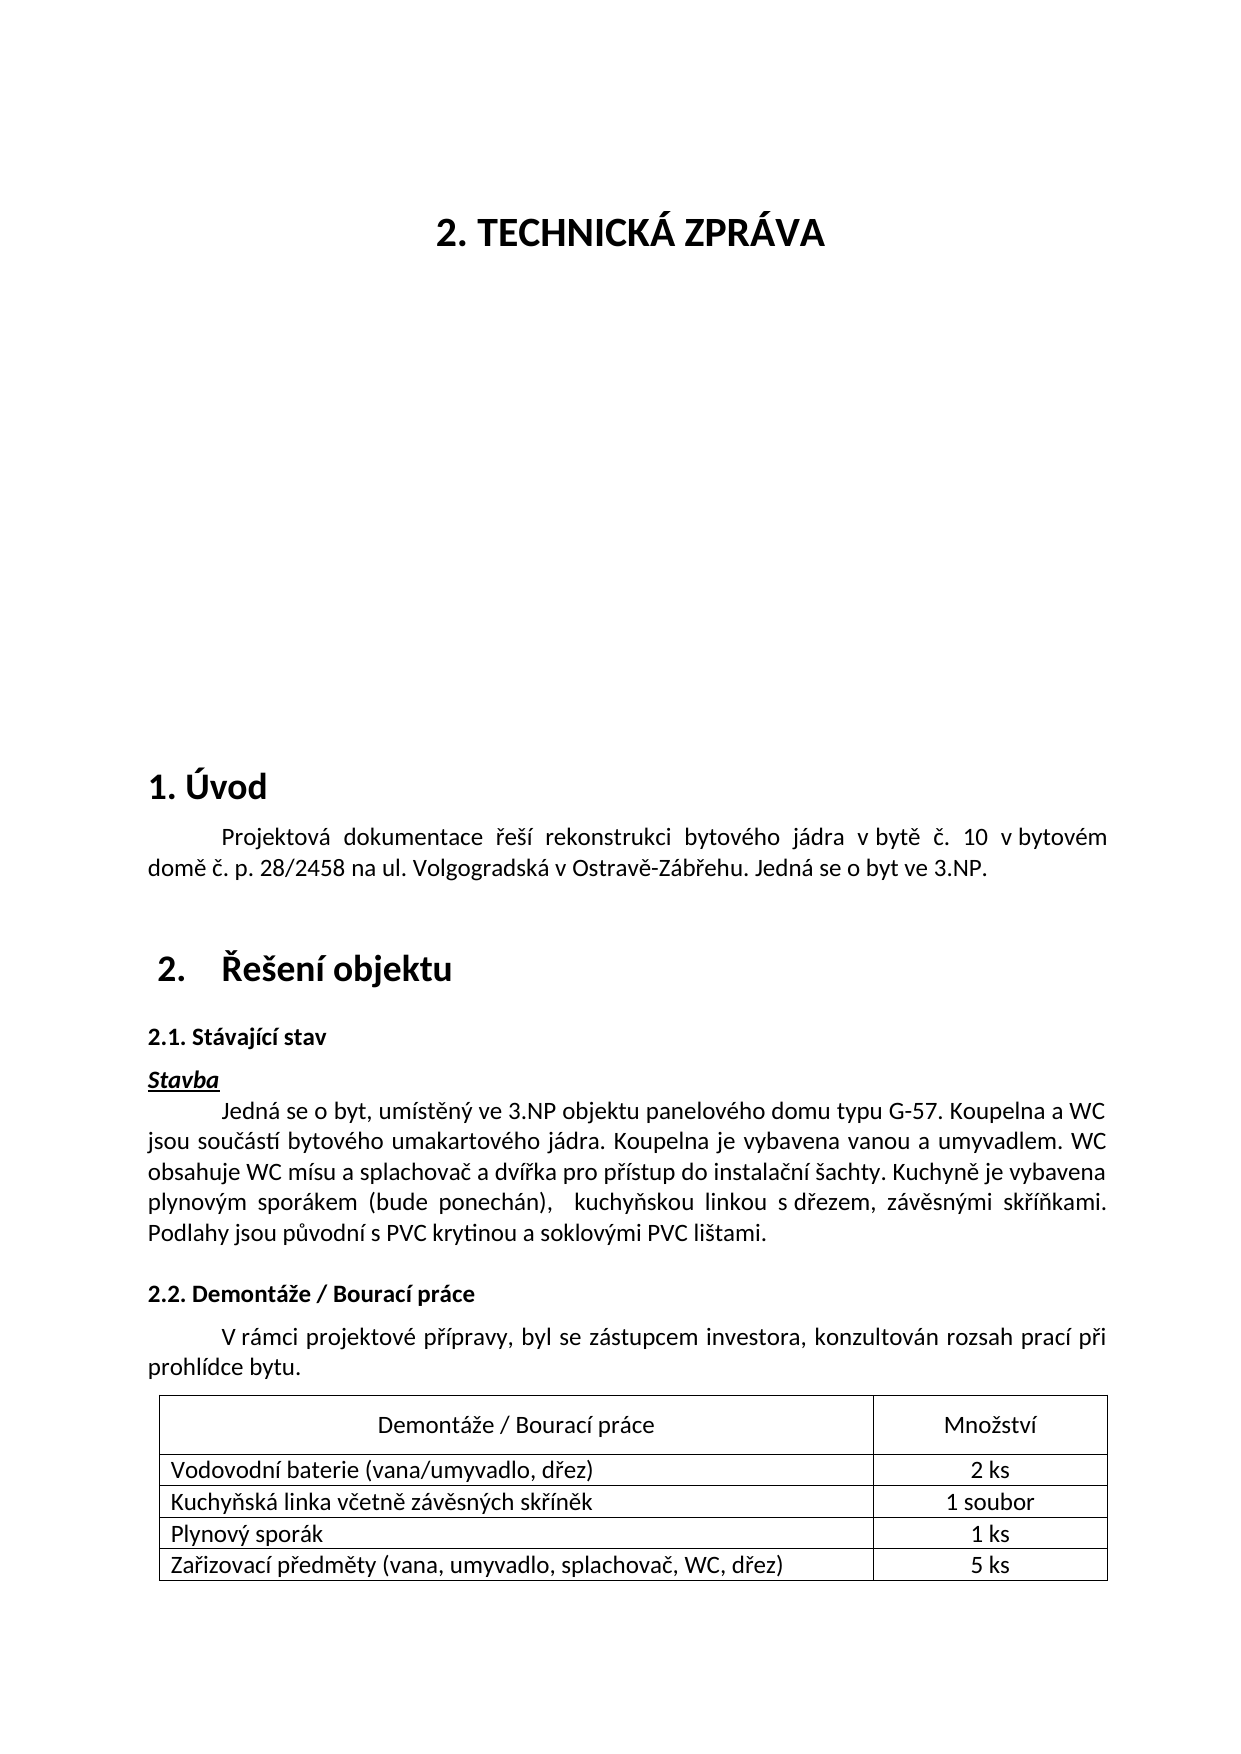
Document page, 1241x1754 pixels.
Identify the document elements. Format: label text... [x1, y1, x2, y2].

table_cell 1 ks [874, 1518, 1107, 1548]
text 1. Úvod [148, 763, 1107, 809]
table_cell 1 soubor [874, 1486, 1107, 1517]
text V rámci projektové přípravy, byl se zástupcem investora, konzultován rozsah prací při prohlídce bytu. [148, 1321, 1107, 1382]
text 2.1. Stávající stav [148, 1021, 1107, 1052]
table_cell Vodovodní baterie (vana/umyvadlo, dřez) [160, 1455, 873, 1485]
table_header Demontáže / Bourací práce [160, 1396, 873, 1453]
text Projektová dokumentace řeší rekonstrukci bytového jádra v bytě č. 10 v bytovém domě č. p. 28/2458 na ul. Volgogradská v Ostravě-Zábřehu. Jedná se o byt ve 3.NP. [148, 821, 1107, 882]
list Řešení objektu [157, 945, 1107, 991]
table_cell Kuchyňská linka včetně závěsných skříněk [160, 1486, 873, 1517]
table_cell Plynový sporák [160, 1518, 873, 1548]
text Stavba [148, 1064, 1107, 1095]
table_header Množství [874, 1396, 1107, 1453]
text 2. TECHNICKÁ ZPRÁVA [148, 206, 1107, 256]
table_cell 2 ks [874, 1455, 1107, 1485]
table_cell Zařizovací předměty (vana, umyvadlo, splachovač, WC, dřez) [160, 1549, 873, 1580]
text Jedná se o byt, umístěný ve 3.NP objektu panelového domu typu G-57. Koupelna a WC jsou součástí bytového umakartového jádra. Koupelna je vybavena vanou a umyvadlem. WC obsahuje WC mísu a splachovač a dvířka pro přístup do instalační šachty. Kuchyně je vybavena plynovým sporákem (bude ponechán), kuchyňskou linkou s dřezem, závěsnými skříňkami. Podlahy jsou původní s PVC krytinou a soklovými PVC lištami. [148, 1095, 1107, 1247]
text 2.2. Demontáže / Bourací práce [148, 1278, 1107, 1308]
table_cell 5 ks [874, 1549, 1107, 1580]
